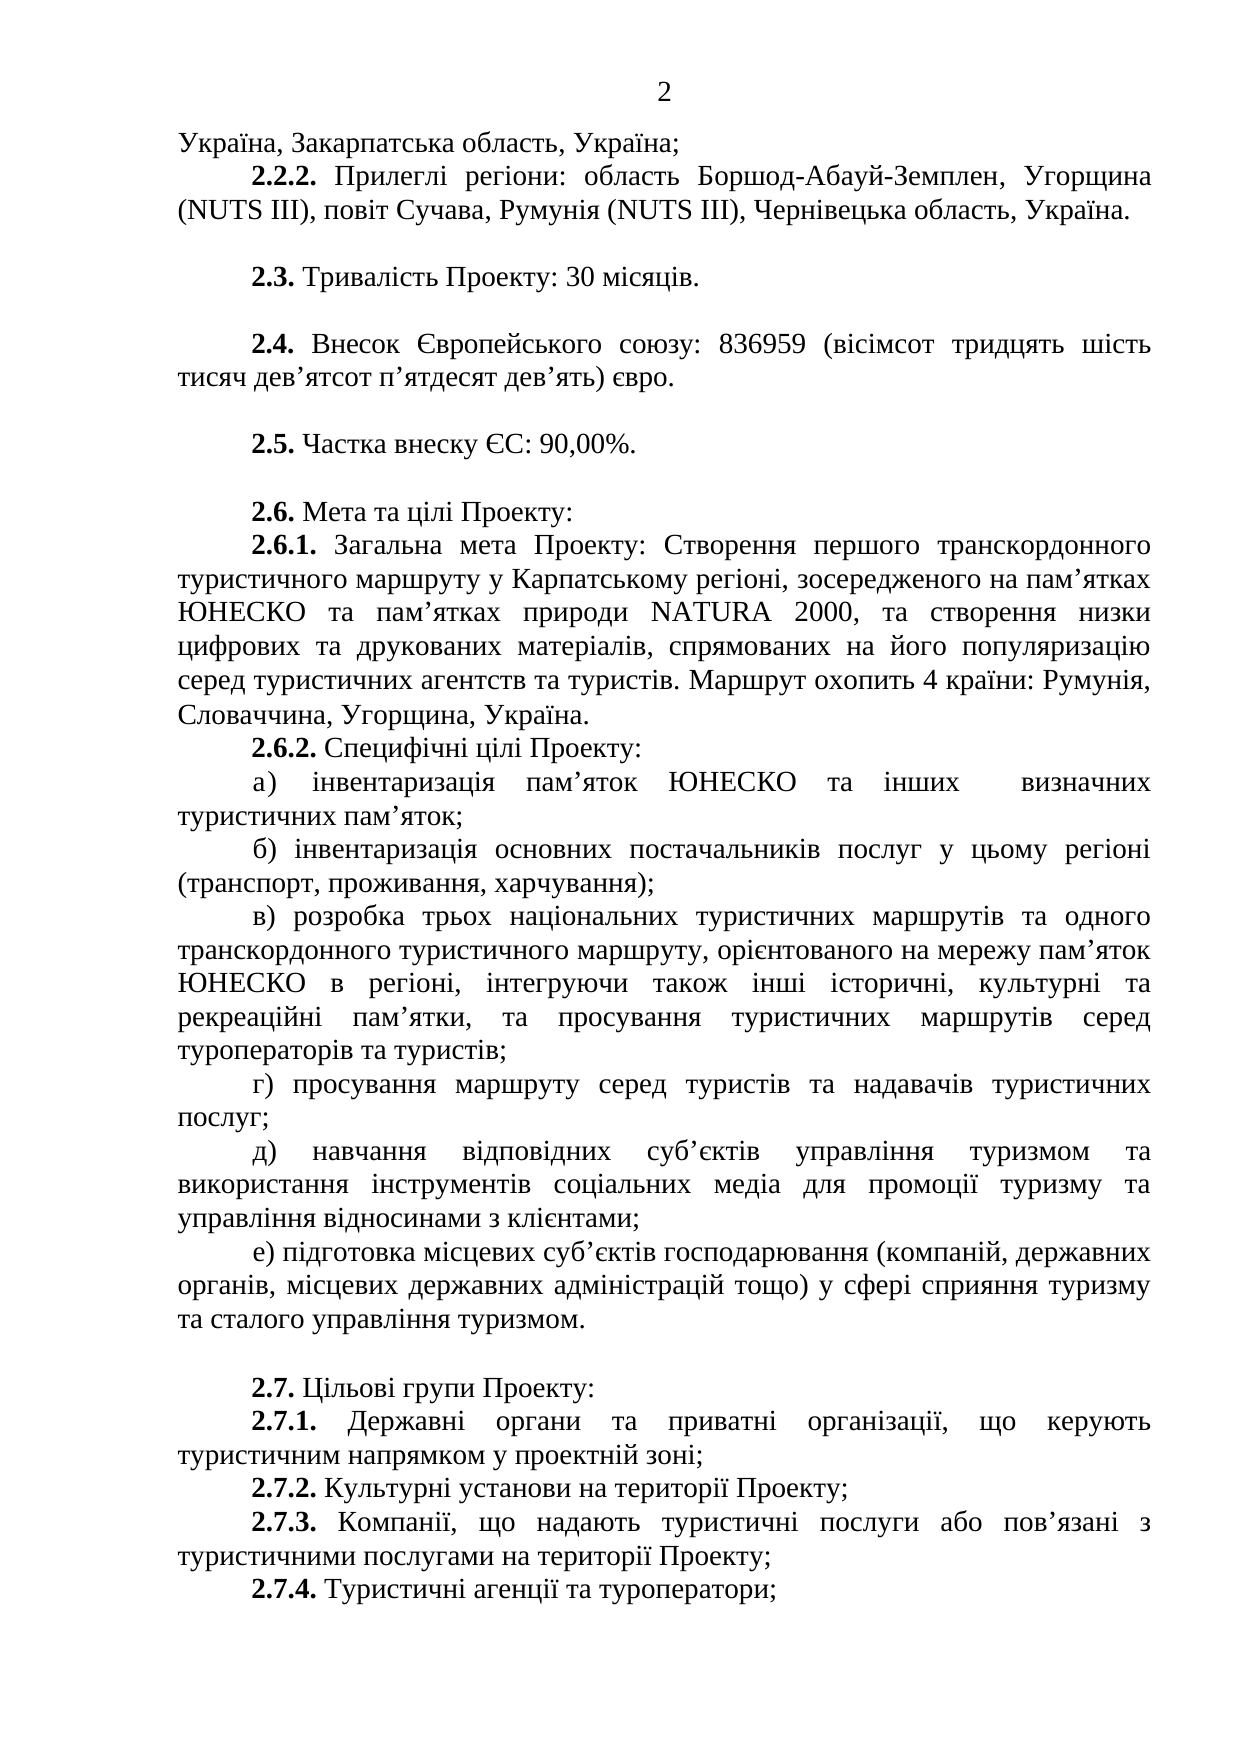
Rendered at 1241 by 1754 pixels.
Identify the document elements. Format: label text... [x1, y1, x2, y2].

text 2.2.2. Прилеглі регіони: область Боршод-Абауй-Земплен, Угорщина (NUTS III), повіт Сучава, Румунія (NUTS III), Чернівецька область, Україна. [177, 158, 1152, 225]
text д) навчання відповідних суб’єктів управління туризмом та використання інструментів соціальних медіа для промоції туризму та управління відносинами з клієнтами; [177, 1133, 1152, 1234]
text 2.5. Частка внеску ЄС: 90,00%. [177, 427, 1152, 460]
text 2.6.1. Загальна мета Проекту: Створення першого транскордонного туристичного маршруту у Карпатському регіоні, зосередженого на пам’ятках ЮНЕСКО та пам’ятках природи NATURA 2000, та створення низки цифрових та друкованих матеріалів, спрямованих на його популяризацію серед туристичних агентств та туристів. Маршрут охопить 4 країни: Румунія, Словаччина, Угорщина, Україна. [177, 527, 1152, 731]
text 2.4. Внесок Європейського союзу: 836959 (вісімсот тридцять шість тисяч дев’ятсот п’ятдесят дев’ять) євро. [177, 326, 1152, 393]
text 2.7.4. Туристичні агенції та туроператори; [177, 1571, 1152, 1605]
text 2.6. Мета та цілі Проекту: [177, 494, 1152, 527]
text в) розробка трьох національних туристичних маршрутів та одного транскордонного туристичного маршруту, орієнтованого на мережу пам’яток ЮНЕСКО в регіоні, інтегруючи також інші історичні, культурні та рекреаційні пам’ятки, та просування туристичних маршрутів серед туроператорів та туристів; [177, 898, 1152, 1066]
text г) просування маршруту серед туристів та надавачів туристичних послуг; [177, 1066, 1152, 1133]
text 2.7.3. Компанії, що надають туристичні послуги або пов’язані з туристичними послугами на території Проекту; [177, 1504, 1152, 1571]
text е) підготовка місцевих суб’єктів господарювання (компаній, державних органів, місцевих державних адміністрацій тощо) у сфері сприяння туризму та сталого управління туризмом. [177, 1234, 1152, 1334]
text 2.3. Тривалість Проекту: 30 місяців. [177, 259, 1152, 292]
text б) інвентаризація основних постачальників послуг у цьому регіоні (транспорт, проживання, харчування); [177, 831, 1152, 898]
text 2.7.2. Культурні установи на території Проекту; [177, 1471, 1152, 1504]
text 2.7. Цільові групи Проекту: [177, 1370, 1152, 1403]
text 2.6.2. Специфічні цілі Проекту: [177, 731, 1152, 764]
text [177, 125, 1152, 158]
text а) інвентаризація пам’яток ЮНЕСКО та інших визначних туристичних пам’яток; [177, 764, 1152, 831]
text 2.7.1. Державні органи та приватні організації, що керують туристичним напрямком у проектній зоні; [177, 1403, 1152, 1471]
